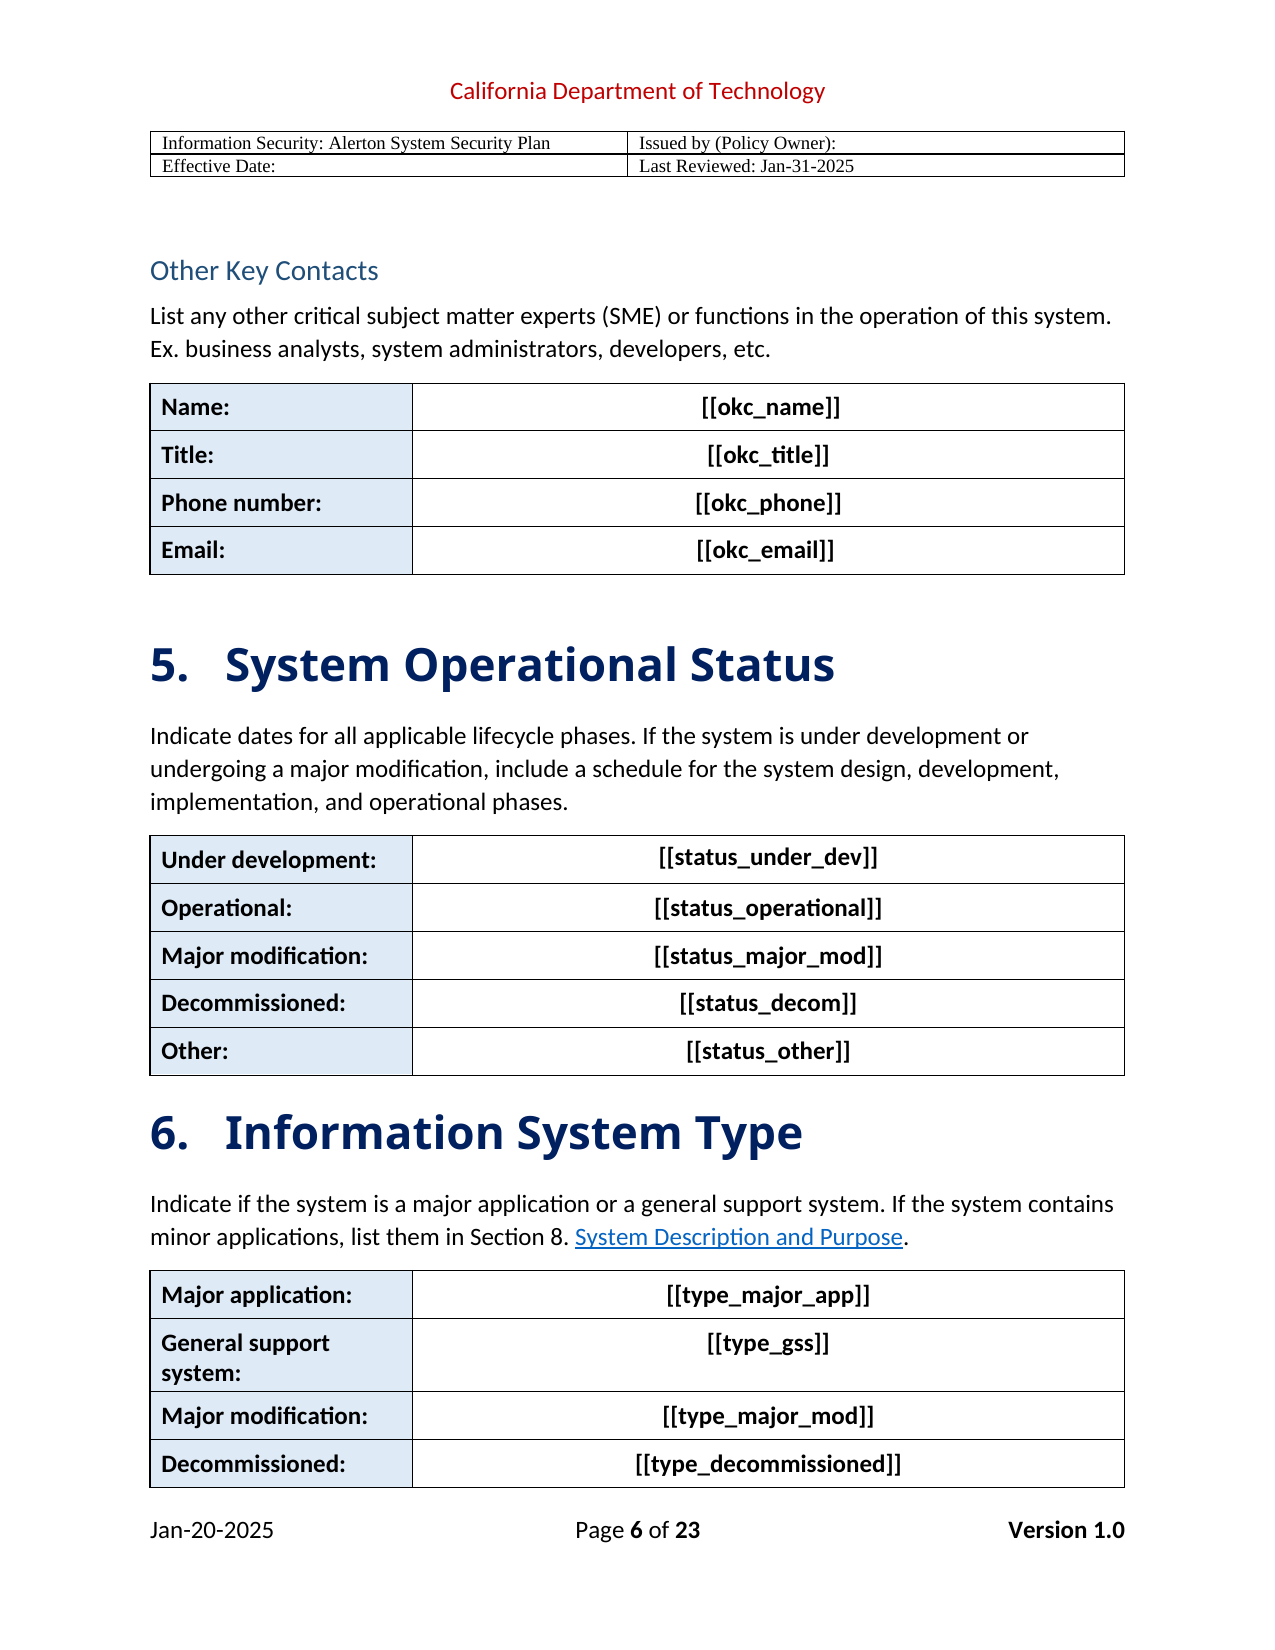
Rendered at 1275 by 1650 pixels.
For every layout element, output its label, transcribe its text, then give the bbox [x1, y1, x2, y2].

table_cell [[okc_phone]] [413, 479, 1124, 526]
title Other Key Contacts [150, 252, 1125, 287]
table_cell [[status_other]] [413, 1028, 1124, 1074]
table_cell [[type_gss]] [413, 1319, 1124, 1391]
subtitle Information System Type [150, 1101, 1125, 1163]
table_cell General support system: [151, 1319, 412, 1391]
table_header Under development: [151, 836, 412, 883]
table_cell Phone number: [151, 479, 412, 526]
table_header [[type_major_app]] [413, 1271, 1124, 1318]
table_cell Decommissioned: [151, 980, 412, 1027]
table_header Name: [151, 384, 412, 430]
table_cell Other: [151, 1028, 412, 1074]
table_cell [[status_major_mod]] [413, 932, 1124, 979]
table_cell [[status_decom]] [413, 980, 1124, 1027]
table_cell Major modification: [151, 932, 412, 979]
table_cell Decommissioned: [151, 1440, 412, 1487]
table_cell Title: [151, 431, 412, 478]
table_cell [[type_major_mod]] [413, 1392, 1124, 1439]
subtitle System Operational Status [150, 633, 1125, 695]
text Indicate dates for all applicable lifecycle phases. If the system is under development or undergoing a major modification, include a schedule for the system design, development, implementation, and operational phases. [150, 720, 1125, 816]
table_cell Major modification: [151, 1392, 412, 1439]
text List any other critical subject matter experts (SME) or functions in the operation of this system. Ex. business analysts, system administrators, developers, etc. [150, 300, 1125, 363]
table_cell [[type_decommissioned]] [413, 1440, 1124, 1487]
table_cell Email: [151, 527, 412, 574]
table_header [[status_under_dev]] [413, 836, 1124, 883]
table_header Major application: [151, 1271, 412, 1318]
table_cell Operational: [151, 884, 412, 931]
text Indicate if the system is a major application or a general support system. If the system contains minor applications, list them in Section 8. System Description and Purpose. [150, 1188, 1125, 1251]
